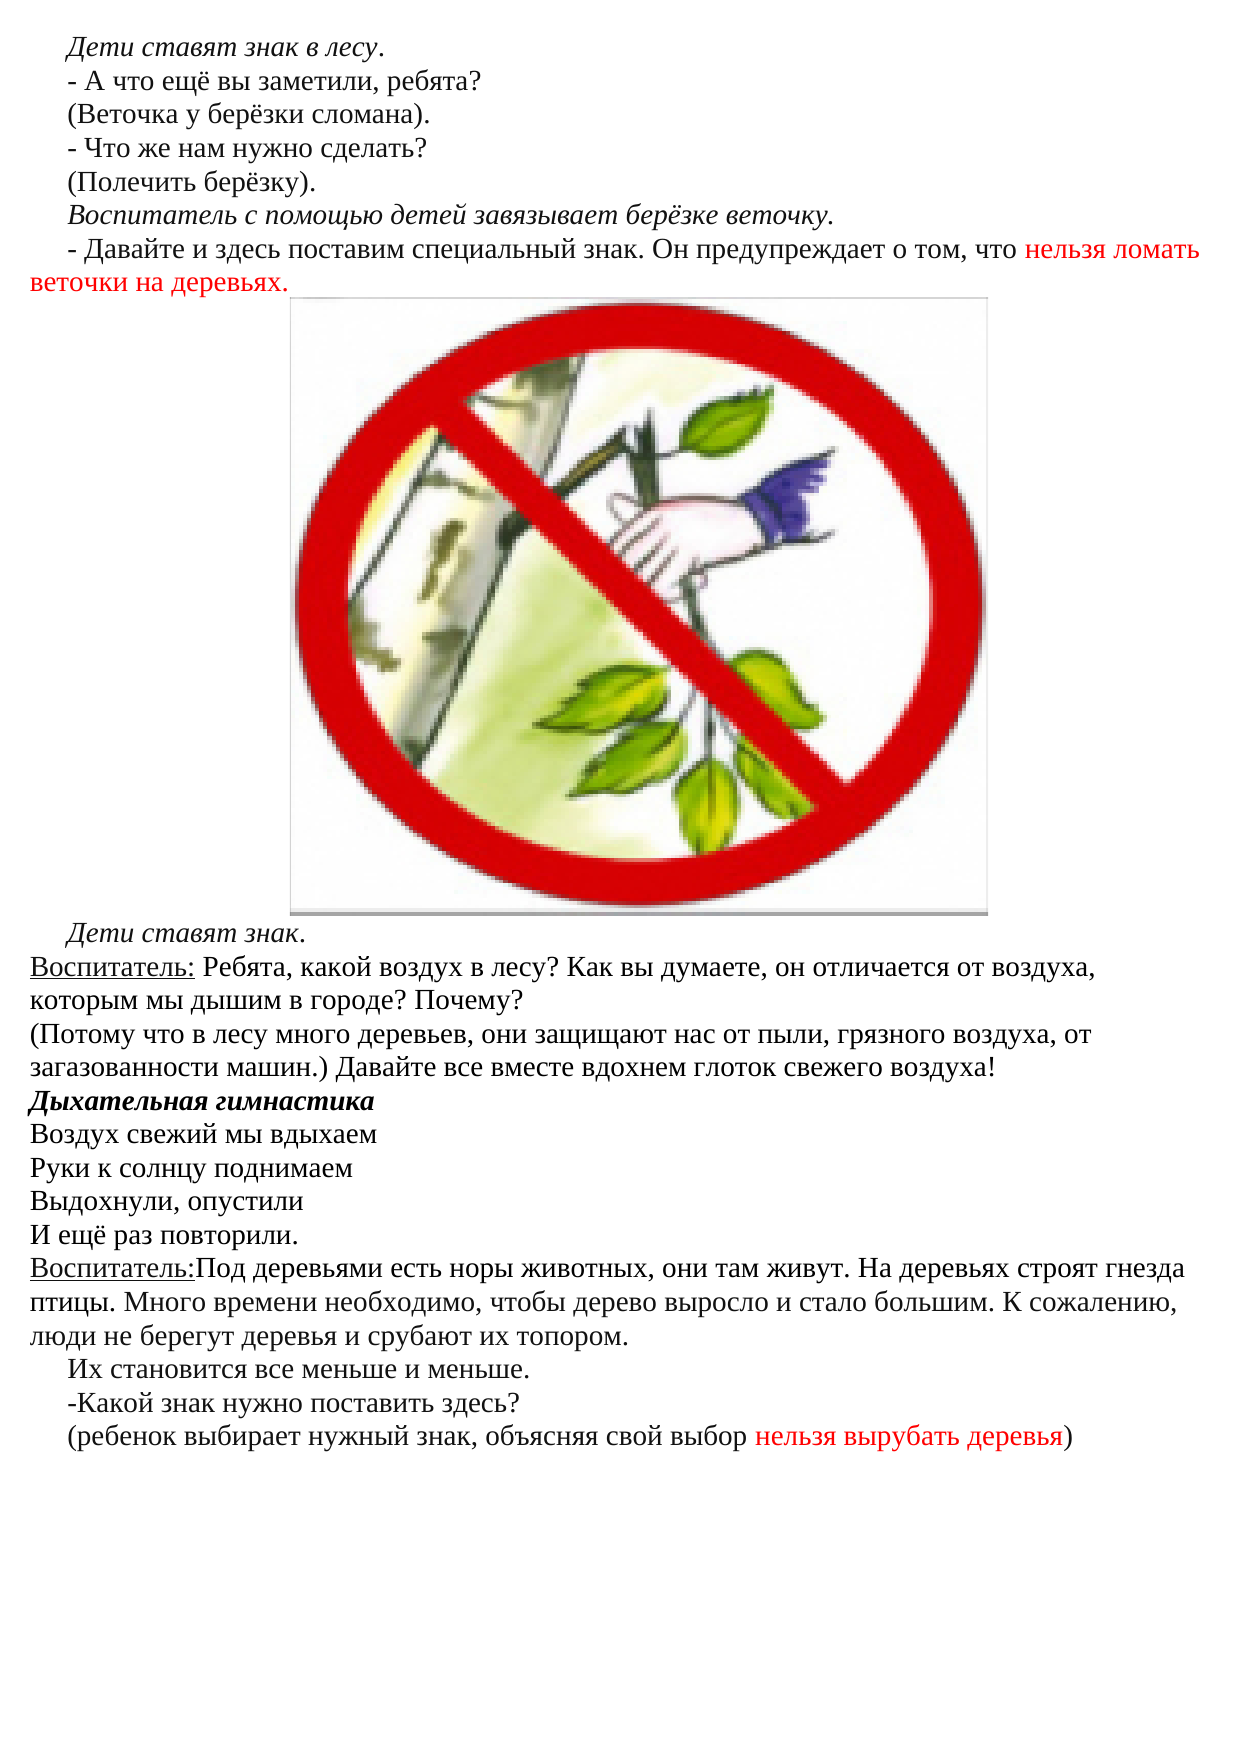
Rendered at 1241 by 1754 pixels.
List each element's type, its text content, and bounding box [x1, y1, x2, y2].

text И ещё раз повторили. [29, 1217, 1211, 1251]
text - Что же нам нужно сделать? [29, 130, 1211, 164]
text Выдохнули, опустили [29, 1183, 1211, 1217]
text Воспитатель с помощью детей завязывает берёзке веточку. [29, 197, 1211, 231]
text Воздух свежий мы вдыхаем [29, 1116, 1211, 1150]
text Воспитатель:Под деревьями есть норы животных, они там живут. На деревьях строят гнезда птицы. Много времени необходимо, чтобы дерево выросло и стало большим. К сожалению, люди не берегут деревья и срубают их топором. [29, 1251, 1211, 1351]
text Воспитатель: Ребята, какой воздух в лесу? Как вы думаете, он отличается от воздуха, которым мы дышим в городе? Почему? [29, 949, 1211, 1016]
text Их становится все меньше и меньше. [29, 1351, 1211, 1385]
text Дети ставят знак. [29, 915, 1211, 949]
text - А что ещё вы заметили, ребята? [29, 63, 1211, 97]
text -Какой знак нужно поставить здесь? [29, 1385, 1211, 1418]
text - Давайте и здесь поставим специальный знак. Он предупреждает о том, что нельзя ломать веточки на деревьях. [29, 231, 1211, 298]
text Дыхательная гимнастика [29, 1083, 1211, 1116]
text (Веточка у берёзки сломана). [29, 97, 1211, 130]
text (Потому что в лесу много деревьев, они защищают нас от пыли, грязного воздуха, от загазованности машин.) Давайте все вместе вдохнем глоток свежего воздуха! [29, 1016, 1211, 1083]
picture [289, 297, 989, 916]
text Руки к солнцу поднимаем [29, 1150, 1211, 1183]
text (Полечить берёзку). [29, 164, 1211, 197]
text (ребенок выбирает нужный знак, объясняя свой выбор нельзя вырубать деревья) [29, 1418, 1211, 1452]
text Дети ставят знак в лесу. [29, 29, 1211, 63]
